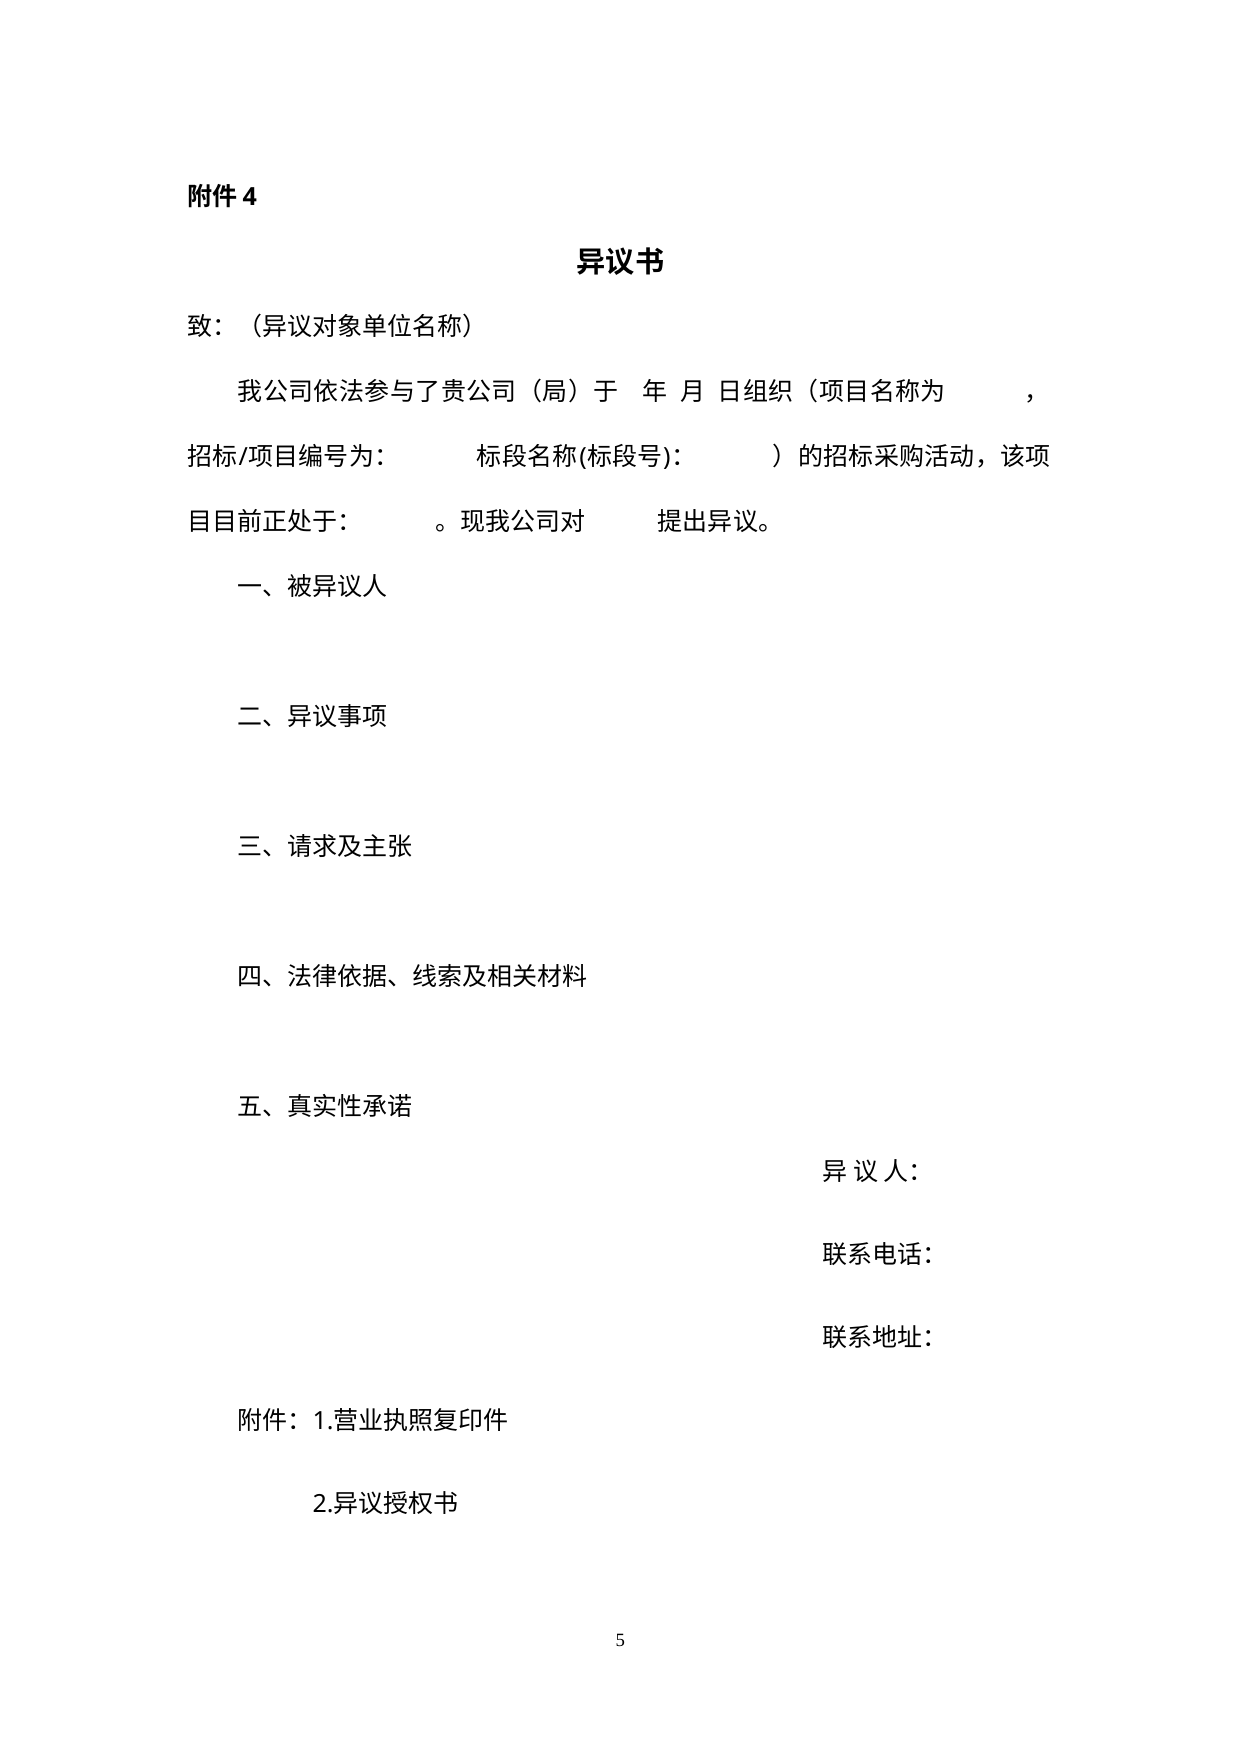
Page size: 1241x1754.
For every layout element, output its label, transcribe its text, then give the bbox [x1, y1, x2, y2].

text 附件4 [187, 162, 1088, 227]
text 五、真实性承诺 [187, 1072, 1053, 1137]
text 致：（异议对象单位名称） [187, 292, 1053, 357]
text 四、法律依据、线索及相关材料 [187, 942, 1053, 1007]
text 一、被异议人 [187, 552, 1053, 617]
text 附件：1.营业执照复印件 [187, 1386, 1053, 1451]
text 我公司依法参与了贵公司（局）于 年 月 日组织（项目名称为 ，招标/项目编号为： 标段名称(标段号)： ）的招标采购活动，该项目目前正处于： 。现我公司对 提出异议。 [187, 357, 1053, 552]
text 三、请求及主张 [187, 812, 1053, 877]
text 异议书 [187, 227, 1053, 292]
text 联系地址： [187, 1303, 1053, 1368]
text 异 议 人： [187, 1137, 1053, 1202]
text 二、异议事项 [187, 682, 1053, 747]
text 联系电话： [187, 1220, 1053, 1285]
text 2.异议授权书 [187, 1469, 1053, 1534]
